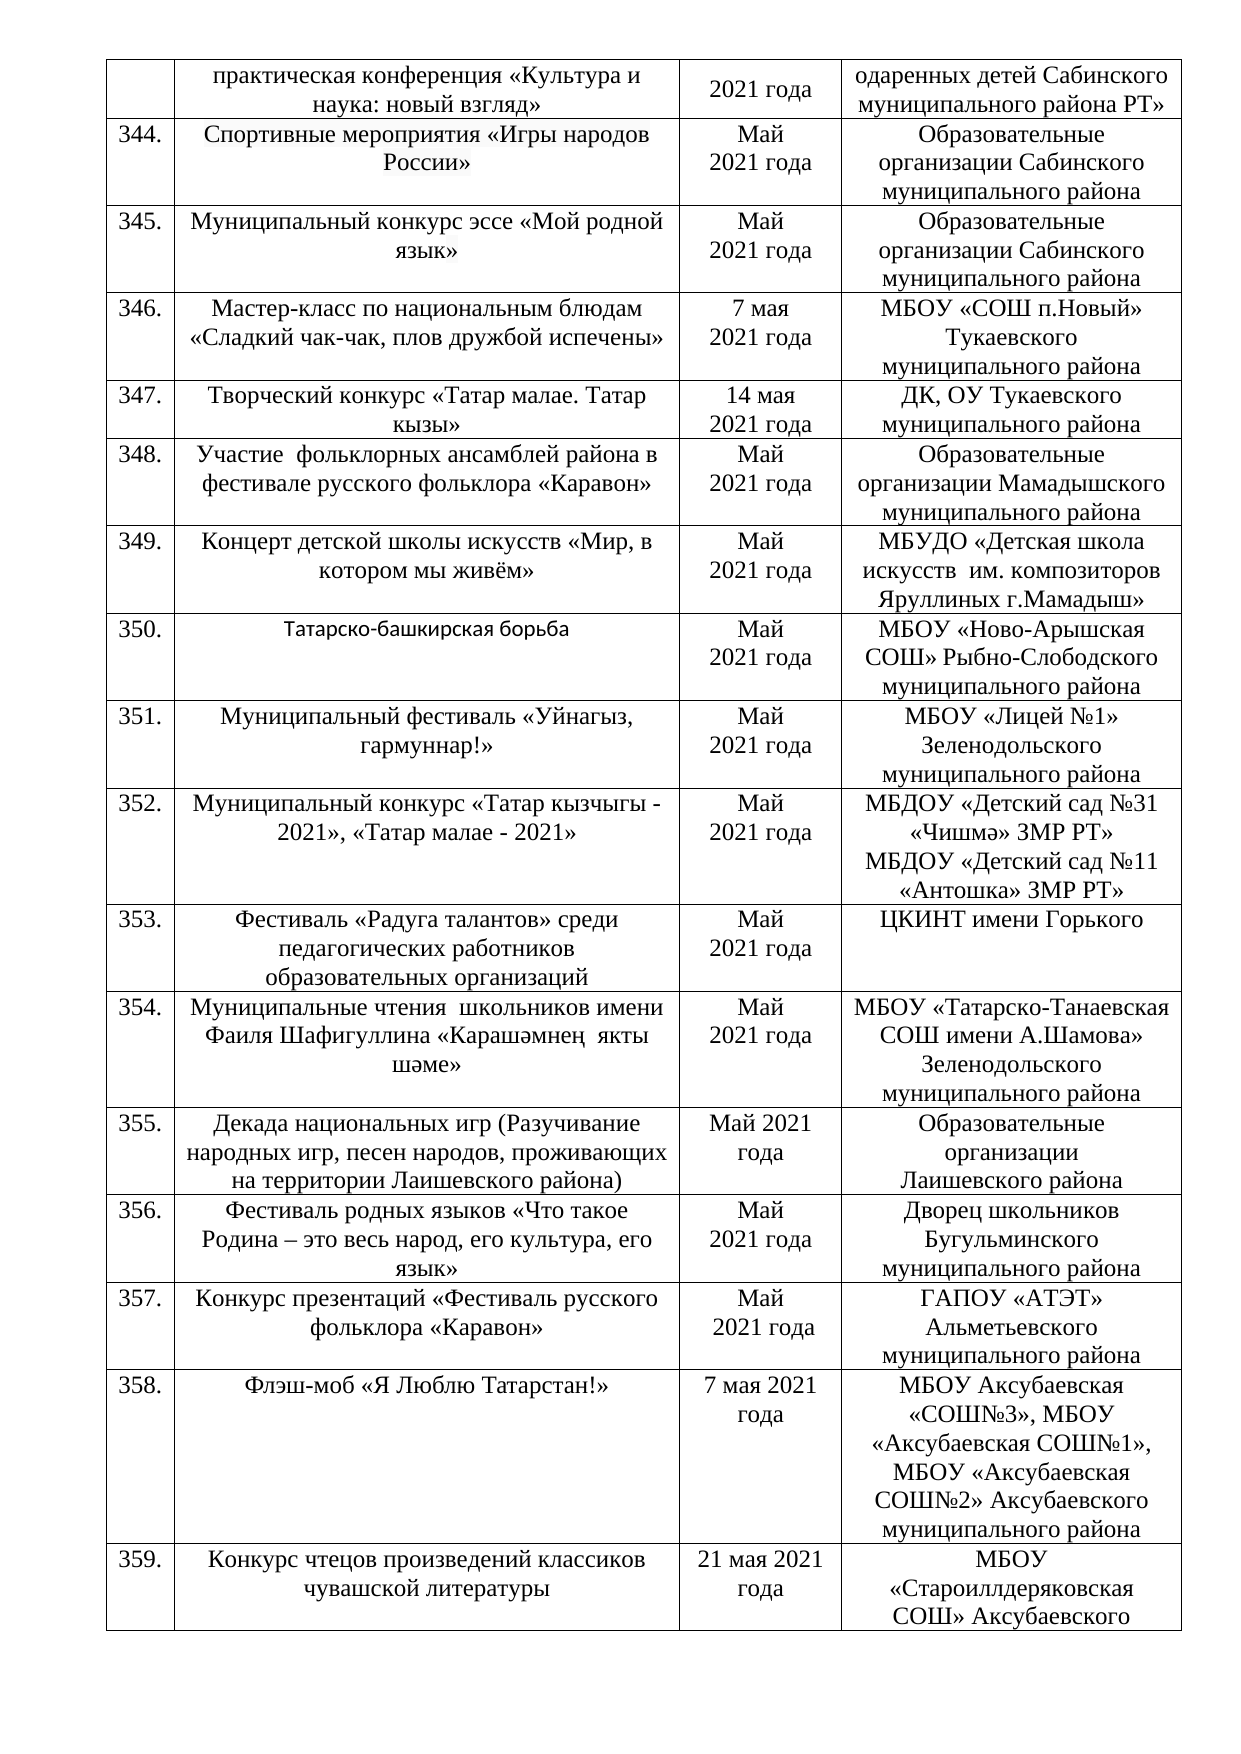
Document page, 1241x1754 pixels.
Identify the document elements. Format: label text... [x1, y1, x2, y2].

table_cell Декада национальных игр (Разучивание народных игр, песен народов, проживающих на территории Лаишевского района) [175, 1108, 679, 1194]
table_cell 7 мая 2021 года [680, 293, 841, 379]
table_cell [107, 206, 174, 292]
table_cell Май 2021 года [680, 60, 841, 118]
table_cell Май 2021 года [680, 614, 841, 700]
table_cell [107, 381, 174, 438]
table_cell Май 2021 года [680, 905, 841, 991]
table_cell Май 2021 года [680, 1108, 841, 1194]
table_cell Флэш-моб «Я Люблю Татарстан!» [175, 1370, 679, 1543]
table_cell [175, 1544, 679, 1630]
table_cell Май 2021 года [680, 119, 841, 205]
table_cell 7 мая 2021 года [680, 1370, 841, 1543]
table_cell МБДОУ «Детский сад №31 «Чишмә» ЗМР РТ» МБДОУ «Детский сад №11 «Антошка» ЗМР РТ» [842, 789, 1181, 903]
table_cell Концерт детской школы искусств «Мир, в котором мы живём» [175, 526, 679, 613]
table_cell 21 мая 2021 года [680, 1544, 841, 1630]
table_cell Татарско-башкирская борьба [175, 614, 679, 700]
table_cell [107, 1195, 174, 1282]
table_cell Муниципальный конкурс эссе «Мой родной язык» [175, 206, 679, 292]
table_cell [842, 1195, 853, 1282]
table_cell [842, 60, 1181, 118]
table_cell Май 2021 года [680, 789, 841, 903]
table_cell Образовательные организации Сабинского муниципального района [842, 119, 1181, 205]
table_cell Муниципальный конкурс «Татар кызчыгы - 2021», «Татар малае - 2021» [175, 789, 679, 903]
table_cell [107, 1544, 174, 1630]
table_cell Май 2021 года [680, 1283, 841, 1369]
table_cell [107, 1370, 174, 1543]
table_cell Фестиваль родных языков «Что такое Родина – это весь народ, его культура, его язык» [175, 1195, 679, 1282]
table_cell Май 2021 года [680, 992, 841, 1107]
table_cell Май 2021 года [680, 206, 841, 292]
table_cell Образовательные организации Сабинского муниципального района [842, 206, 1181, 292]
table_cell ДК, ОУ Тукаевского муниципального района [842, 381, 1181, 438]
table_cell [107, 701, 174, 787]
table_cell МБОУ «Лицей №1» Зеленодольского муниципального района [842, 701, 1181, 787]
table_cell Муниципальный фестиваль «Уйнагыз, гармуннар!» [175, 701, 679, 787]
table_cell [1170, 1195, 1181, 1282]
table_cell [107, 526, 174, 613]
table_cell 14 мая 2021 года [680, 381, 841, 438]
table_cell [107, 992, 174, 1107]
table_cell Муниципальные чтения школьников имени Фаиля Шафигуллина «Карашәмнең якты шәме» [175, 992, 679, 1107]
table_cell Участие фольклорных ансамблей района в фестивале русского фольклора «Каравон» [175, 439, 679, 525]
table_cell Образовательные организации Мамадышского муниципального района [842, 439, 1181, 525]
table_cell МБОУ Аксубаевская «СОШ№3», МБОУ «Аксубаевская СОШ№1», МБОУ «Аксубаевская СОШ№2» Аксубаевского муниципального района [842, 1370, 1181, 1543]
table_cell ЦКИНТ имени Горького [842, 905, 1181, 991]
table_cell [107, 60, 174, 118]
table_cell [107, 905, 174, 991]
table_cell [175, 60, 679, 118]
table_cell Май 2021 года [680, 439, 841, 525]
table_cell МБОУ «Татарско-Танаевская СОШ имени А.Шамова» Зеленодольского муниципального района [842, 992, 1181, 1107]
table_cell Май 2021 года [680, 526, 841, 613]
table_cell Образовательные организации Лаишевского района [842, 1108, 1181, 1194]
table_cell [842, 1544, 1181, 1630]
table_cell [107, 293, 174, 379]
table_cell Май 2021 года [680, 701, 841, 787]
table_cell [107, 789, 174, 903]
table_cell Конкурс презентаций «Фестиваль русского фольклора «Каравон» [175, 1283, 679, 1369]
table_cell [107, 439, 174, 525]
table_cell Спортивные мероприятия «Игры народов России» [175, 119, 679, 205]
table_cell [107, 119, 174, 205]
table_cell [107, 1283, 174, 1369]
table_cell ГАПОУ «АТЭТ» Альметьевского муниципального района [842, 1283, 1181, 1369]
table_cell МБОУ «СОШ п.Новый» Тукаевского муниципального района [842, 293, 1181, 379]
table_cell Творческий конкурс «Татар малае. Татар кызы» [175, 381, 679, 438]
table_cell [107, 1108, 174, 1194]
table_cell Фестиваль «Радуга талантов» среди педагогических работников образовательных организаций [175, 905, 679, 991]
table_cell МБОУ «Ново-Арышская СОШ» Рыбно-Слободского муниципального района [842, 614, 1181, 700]
table_cell [107, 614, 174, 700]
table_cell Май 2021 года [680, 1195, 841, 1282]
table_cell Мастер-класс по национальным блюдам «Сладкий чак-чак, плов дружбой испечены» [175, 293, 679, 379]
table_cell МБУДО «Детская школа искусств им. композиторов Яруллиных г.Мамадыш» [842, 526, 1181, 613]
